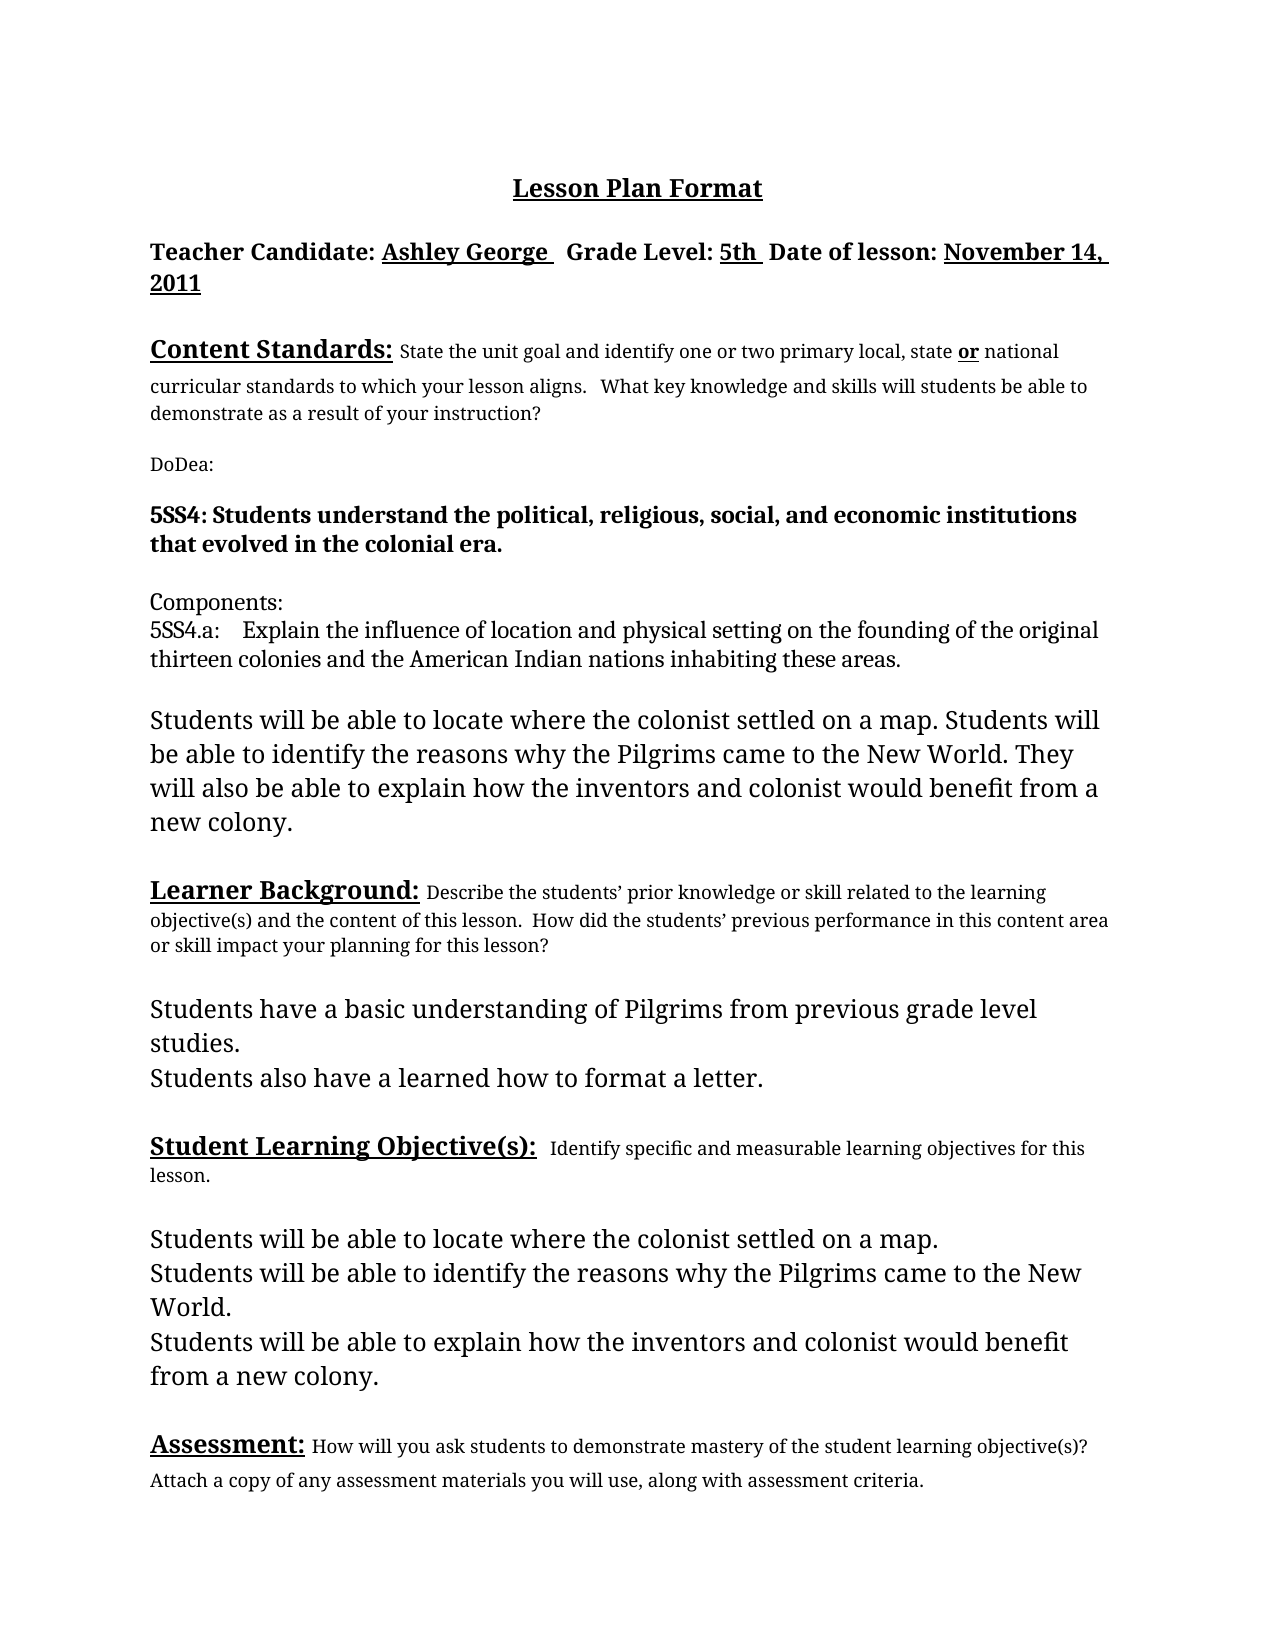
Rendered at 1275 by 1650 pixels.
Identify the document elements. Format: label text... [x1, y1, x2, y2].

text Components: [150, 588, 1125, 616]
text Students also have a learned how to format a letter. [150, 1060, 1125, 1094]
text 5SS4.a: Explain the influence of location and physical setting on the founding of the original thirteen colonies and the American Indian nations inhabiting these areas. [150, 616, 1125, 674]
text Students will be able to identify the reasons why the Pilgrims came to the New World. [150, 1256, 1125, 1324]
text Teacher Candidate: Ashley George Grade Level: 5th Date of lesson: November 14, 2011 [150, 236, 1125, 298]
text Content Standards: State the unit goal and identify one or two primary local, state or national curricular standards to which your lesson aligns. What key knowledge and skills will students be able to demonstrate as a result of your instruction? [150, 332, 1125, 426]
text Learner Background: Describe the students’ prior knowledge or skill related to the learning objective(s) and the content of this lesson. How did the students’ previous performance in this content area or skill impact your planning for this lesson? [150, 873, 1125, 958]
text Assessment: How will you ask students to demonstrate mastery of the student learning objective(s)? Attach a copy of any assessment materials you will use, along with assessment criteria. [150, 1426, 1125, 1494]
text 5SS4: Students understand the political, religious, social, and economic institutions that evolved in the colonial era. [150, 501, 1125, 559]
text Students will be able to locate where the colonist settled on a map. [150, 1222, 1125, 1256]
text Student Learning Objective(s): Identify specific and measurable learning objectives for this lesson. [150, 1128, 1125, 1188]
text Lesson Plan Format [150, 170, 1125, 204]
text Students will be able to explain how the inventors and colonist would benefit from a new colony. [150, 1324, 1125, 1392]
text DoDea: [150, 451, 1125, 476]
text Students have a basic understanding of Pilgrims from previous grade level studies. [150, 992, 1125, 1060]
text Students will be able to locate where the colonist settled on a map. Students will be able to identify the reasons why the Pilgrims came to the New World. They will also be able to explain how the inventors and colonist would benefit from a new colony. [150, 703, 1125, 839]
